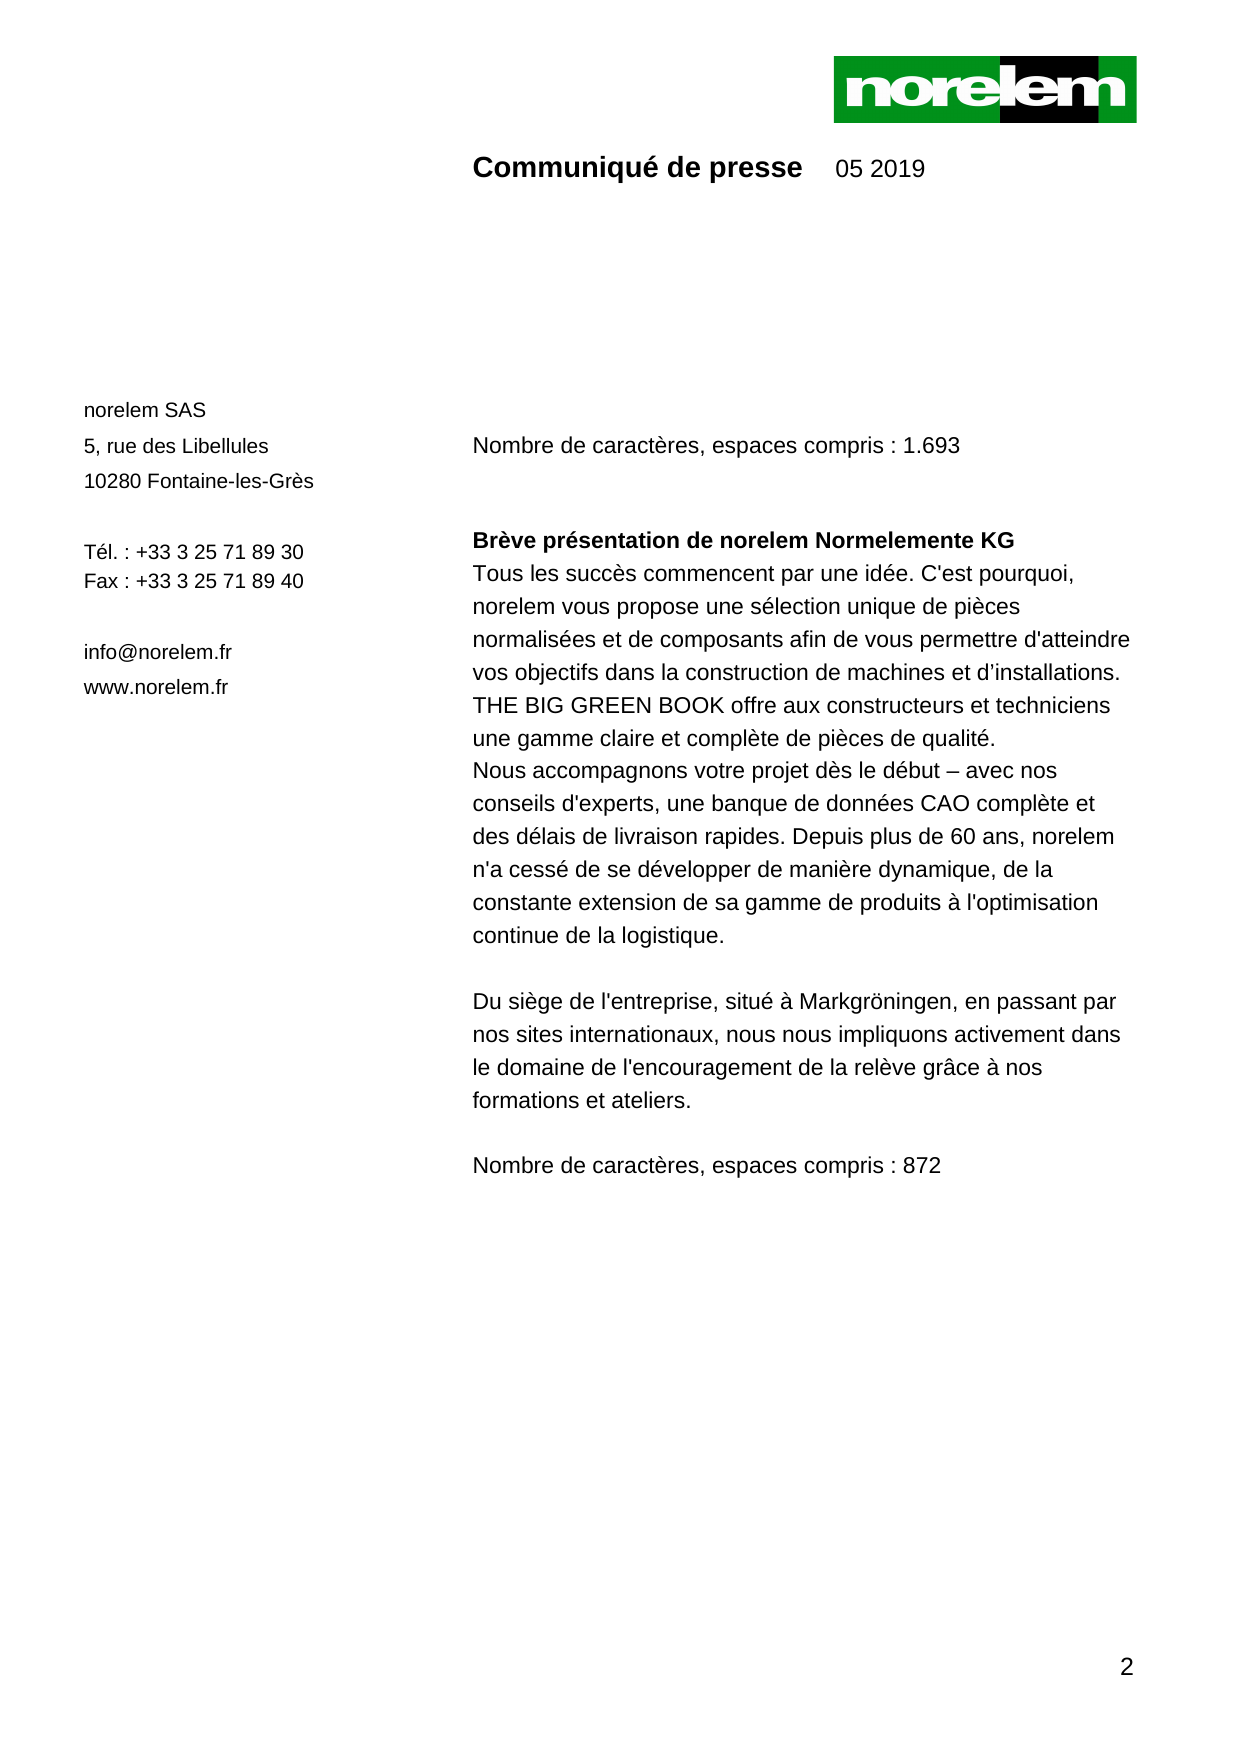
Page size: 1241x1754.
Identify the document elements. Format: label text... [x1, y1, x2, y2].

text Nombre de caractères, espaces compris : 872 [472, 1152, 1134, 1179]
subtitle Brève présentation de norelem Normelemente KG [472, 527, 1134, 553]
picture [833, 56, 1137, 123]
text Nombre de caractères, espaces compris : 1.693 [472, 432, 1134, 459]
text Nous accompagnons votre projet dès le début – avec nos conseils d'experts, une banque de données CAO complète et des délais de livraison rapides. Depuis plus de 60 ans, norelem n'a cessé de se développer de manière dynamique, de la constante extension de sa gamme de produits à l'optimisation continue de la logistique. [472, 757, 1134, 948]
text Tous les succès commencent par une idée. C'est pourquoi, norelem vous propose une sélection unique de pièces normalisées et de composants afin de vous permettre d'atteindre vos objectifs dans la construction de machines et d’installations. THE BIG GREEN BOOK offre aux constructeurs et techniciens une gamme claire et complète de pièces de qualité. [472, 560, 1134, 751]
text Du siège de l'entreprise, situé à Markgröningen, en passant par nos sites internationaux, nous nous impliquons activement dans le domaine de l'encouragement de la relève grâce à nos formations et ateliers. [472, 988, 1134, 1113]
